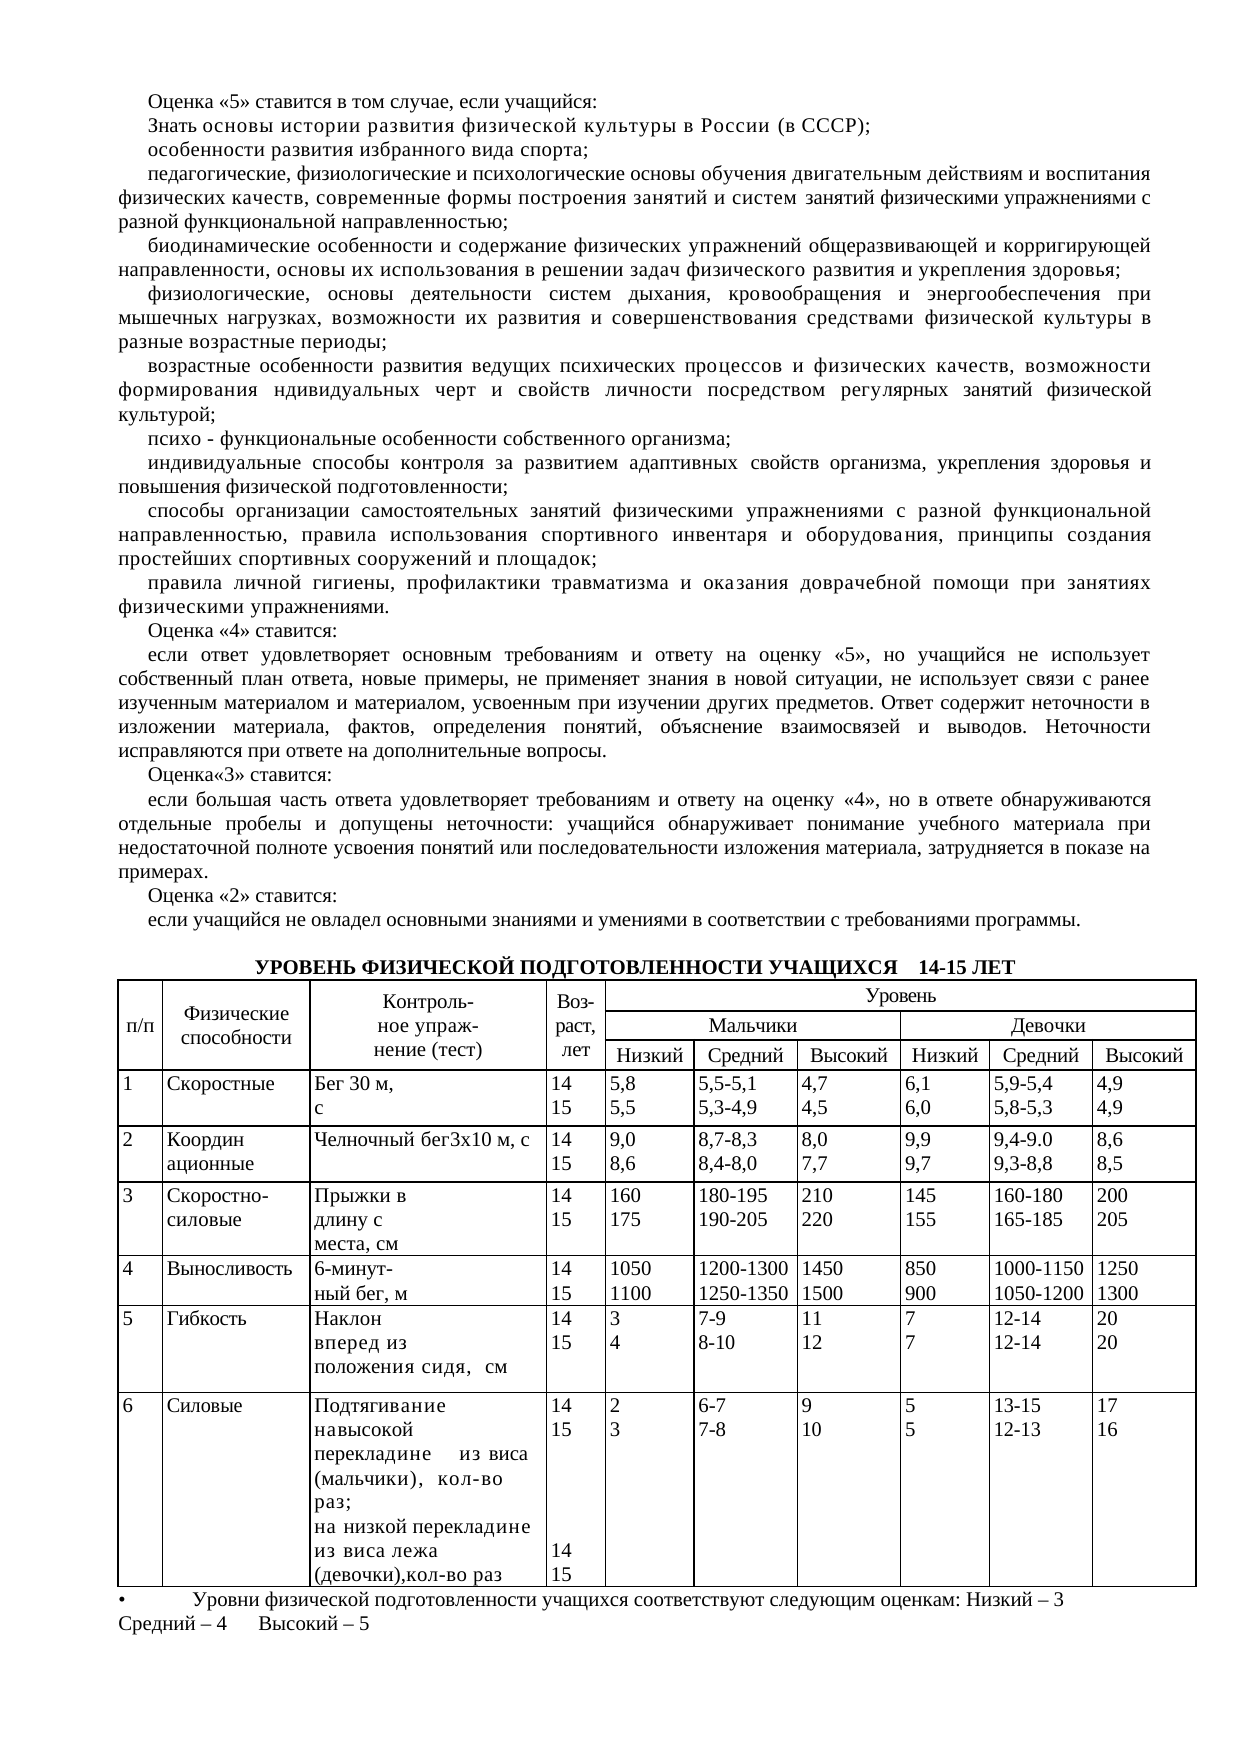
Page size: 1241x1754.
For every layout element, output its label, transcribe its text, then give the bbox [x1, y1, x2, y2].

table_cell 145 155 [901, 1183, 989, 1255]
table_header Воз- раст, лет [547, 981, 605, 1069]
table_cell 14 15 [547, 1127, 605, 1181]
table_cell 210 220 [798, 1183, 900, 1255]
table_cell 160-180 165-185 [990, 1183, 1092, 1255]
text биодинамические особенности и содержание физических упражнений общеразвивающей и корригирующей направленности, основы их использования в решении задач физического развития и укрепления здоровья; [118, 233, 1152, 281]
text • Уровни физической подготовленности учащихся соответствуют следующим оценкам: Низкий – 3 Средний – 4 Высокий – 5 [118, 1587, 1152, 1635]
table_cell Прыжки в длину с места, см [311, 1183, 546, 1255]
text если учащийся не овладел основными знаниями и умениями в соответствии с требованиями программы. [118, 907, 1152, 931]
table_header п/п [119, 981, 162, 1069]
table_cell Бег , с [311, 1071, 546, 1125]
table_cell 850 900 [901, 1256, 989, 1304]
table_cell 180-195 190-205 [695, 1183, 797, 1255]
table_cell 13-15 12-13 [990, 1393, 1092, 1586]
table_cell 3 4 [606, 1306, 693, 1392]
text правила личной гигиены, профилактики травматизма и оказания доврачебной помощи при занятиях физическими упражнениями. [118, 570, 1152, 618]
text Оценка «2» ставится: [118, 883, 1152, 907]
table_cell 11 12 [798, 1306, 900, 1392]
table_cell 6-минут- ный бег, м [311, 1256, 546, 1304]
table_cell 14 15 [547, 1306, 605, 1392]
table_cell Мальчики [606, 1012, 900, 1039]
text способы организации самостоятельных занятий физическими упражнениями с разной функциональной направленностью, правила использования спортивного инвентаря и оборудования, принципы создания простейших спортивных сооружений и площадок; [118, 498, 1152, 570]
table_cell 4,7 4,5 [798, 1071, 900, 1125]
text Знать основы истории развития физической культуры в России (в СССР); [118, 113, 1152, 137]
table_cell Средний [990, 1041, 1092, 1069]
table_cell 1050 1100 [606, 1256, 693, 1304]
table_cell Высокий [1093, 1041, 1195, 1069]
table_cell 5 5 [901, 1393, 989, 1586]
table_cell 2 [119, 1127, 162, 1181]
table_cell Скоростно-силовые [163, 1183, 309, 1255]
table_header Физические способности [163, 981, 309, 1069]
text если ответ удовлетворяет основным требованиям и ответу на оценку «5», но учащийся не использует собственный план ответа, новые примеры, не применяет знания в новой ситуации, не использует связи с ранее изученным материалом и материалом, усвоенным при изучении других предметов. Ответ содержит неточности в изложении материала, фактов, определения понятий, объяснение взаимосвязей и выводов. Неточности исправляются при ответе на дополнительные вопросы. [118, 642, 1152, 762]
table_header Уровень [606, 981, 1195, 1010]
table_cell 5,8 5,5 [606, 1071, 693, 1125]
table_cell Выносливость [163, 1256, 309, 1304]
table_cell Координационные [163, 1127, 309, 1181]
table_cell Силовые [163, 1393, 309, 1586]
text УРОВЕНЬ ФИЗИЧЕСКОЙ ПОДГОТОВЛЕННОСТИ УЧАЩИХСЯ 14-15 ЛЕТ [118, 955, 1152, 979]
table_cell 9,4-9.0 9,3-8,8 [990, 1127, 1092, 1181]
text Оценка «5» ставится в том случае, если учащийся: [118, 89, 1152, 113]
table_cell 14 15 [547, 1183, 605, 1255]
table_cell 5,5-5,1 5,3-4,9 [695, 1071, 797, 1125]
table_cell 6-7 7-8 [695, 1393, 797, 1586]
table_cell 9,9 9,7 [901, 1127, 989, 1181]
table_cell Высокий [798, 1041, 900, 1069]
table_cell 6 [119, 1393, 162, 1586]
text возрастные особенности развития ведущих психических процессов и физических качеств, возможности формирования ндивидуальных черт и свойств личности посредством регулярных занятий физической культурой; [118, 353, 1152, 426]
table_cell Низкий [901, 1041, 989, 1069]
table_cell 20 20 [1093, 1306, 1195, 1392]
text индивидуальные способы контроля за развитием адаптивных свойств организма, укрепления здоровья и повышения физической подготовленности; [118, 449, 1152, 498]
table_cell 1200-1300 1250-1350 [695, 1256, 797, 1304]
table_cell 1250 1300 [1093, 1256, 1195, 1304]
table_cell 17 16 [1093, 1393, 1195, 1586]
table_cell Скоростные [163, 1071, 309, 1125]
table_cell Подтягивание навысокой перекладине из виса (мальчики), кол-во раз; на низкой перекладине из виса лежа (девочки),кол-во раз [311, 1393, 546, 1586]
table_cell 8,0 7,7 [798, 1127, 900, 1181]
table_cell 1000-1150 1050-1200 [990, 1256, 1092, 1304]
table_cell 7 7 [901, 1306, 989, 1392]
text педагогические, физиологические и психологические основы обучения двигательным действиям и воспитания физических качеств, современные формы построения занятий и систем занятий физическими упражнениями с разной функциональной направленностью; [118, 161, 1152, 233]
table_cell 200 205 [1093, 1183, 1195, 1255]
table_cell 7-9 8-10 [695, 1306, 797, 1392]
table_cell 4 [119, 1256, 162, 1304]
table_cell 5,9-5,4 5,8-5,3 [990, 1071, 1092, 1125]
table_cell 2 3 [606, 1393, 693, 1586]
table_cell 9,0 8,6 [606, 1127, 693, 1181]
table_cell Гибкость [163, 1306, 309, 1392]
table_cell 14 15 [547, 1256, 605, 1304]
table_cell 9 10 [798, 1393, 900, 1586]
table_cell 1450 1500 [798, 1256, 900, 1304]
table_cell 5 [119, 1306, 162, 1392]
text особенности развития избранного вида спорта; [118, 137, 1152, 161]
table_cell Девочки [901, 1012, 1195, 1039]
table_cell 160 175 [606, 1183, 693, 1255]
table_cell 1 [119, 1071, 162, 1125]
table_cell 4,9 4,9 [1093, 1071, 1195, 1125]
table_cell 12-14 12-14 [990, 1306, 1092, 1392]
table_cell 3 [119, 1183, 162, 1255]
text физиологические, основы деятельности систем дыхания, кровообращения и энергообеспечения при мышечных нагрузках, возможности их развития и совершенствования средствами физической культуры в разные возрастные периоды; [118, 281, 1152, 353]
table_cell 14 15 [547, 1071, 605, 1125]
table_cell Средний [695, 1041, 797, 1069]
text Оценка«3» ставится: [118, 762, 1152, 786]
table_cell 6,1 6,0 [901, 1071, 989, 1125]
text психо - функциональные особенности собственного организма; [118, 426, 1152, 449]
table_header Контроль- ное упраж- нение (тест) [311, 981, 546, 1069]
table_cell 14 15 14 15 [547, 1393, 605, 1586]
table_cell Наклон вперед из положения сидя, см [311, 1306, 546, 1392]
table_cell 8,7-8,3 8,4-8,0 [695, 1127, 797, 1181]
table_cell Челночный бег3х10 м, с [311, 1127, 546, 1181]
table_cell 8,6 8,5 [1093, 1127, 1195, 1181]
text если большая часть ответа удовлетворяет требованиям и ответу на оценку «4», но в ответе обнаруживаются отдельные пробелы и допущены неточности: учащийся обнаруживает понимание учебного материала при недостаточной полноте усвоения понятий или последовательности изложения материала, затрудняется в показе на примерах. [118, 786, 1152, 883]
table_cell Низкий [606, 1041, 693, 1069]
text Оценка «4» ставится: [118, 618, 1152, 642]
